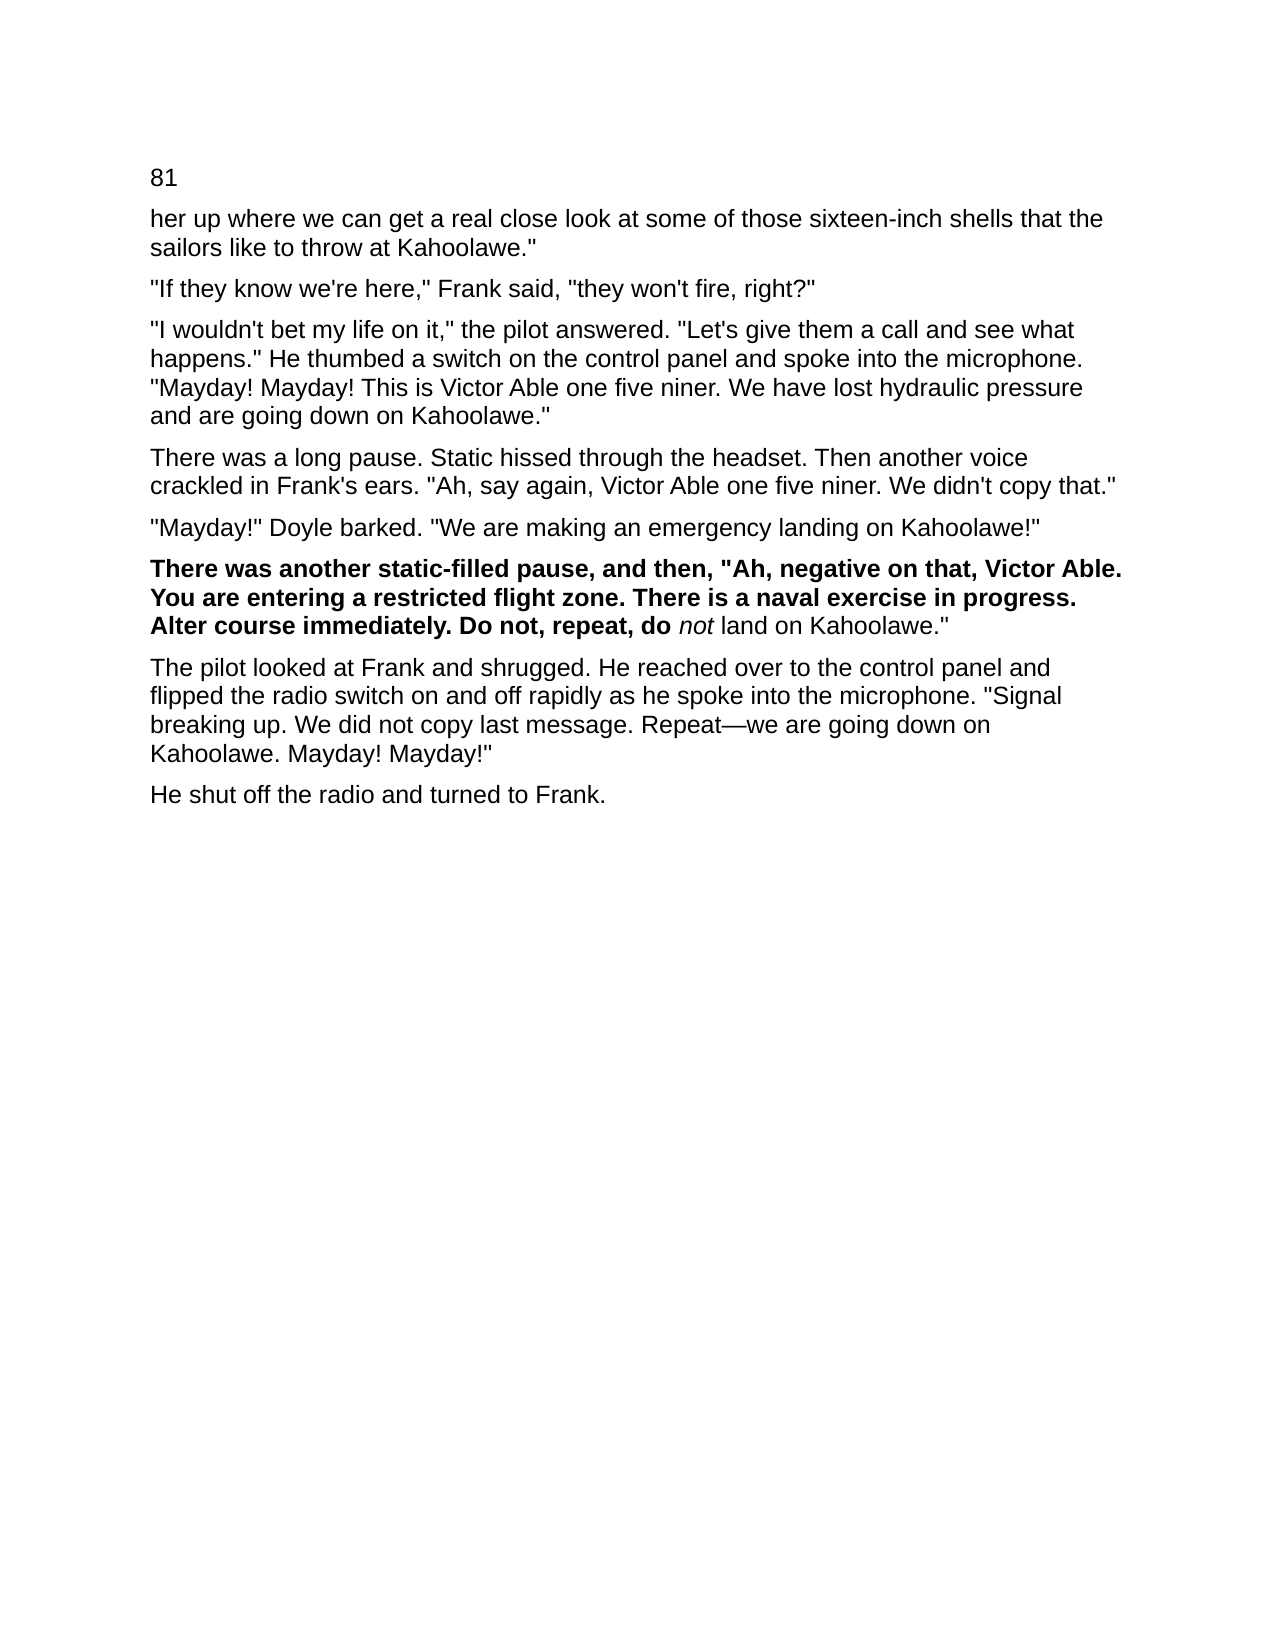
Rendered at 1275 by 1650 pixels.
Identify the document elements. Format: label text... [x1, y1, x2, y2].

text her up where we can get a real close look at some of those sixteen-inch shells that the sailors like to throw at Kahoolawe." [150, 204, 1125, 261]
text There was a long pause. Static hissed through the headset. Then another voice crackled in Frank's ears. "Ah, say again, Victor Able one five niner. We didn't copy that." [150, 442, 1125, 500]
text He shut off the radio and turned to Frank. [150, 780, 1125, 809]
text "If they know we're here," Frank said, "they won't fire, right?" [150, 274, 1125, 302]
text 81 [150, 162, 1125, 191]
text The pilot looked at Frank and shrugged. He reached over to the control panel and flipped the radio switch on and off rapidly as he spoke into the microphone. "Signal breaking up. We did not copy last message. Repeat—we are going down on Kahoolawe. Mayday! Mayday!" [150, 652, 1125, 767]
text "Mayday!" Doyle barked. "We are making an emergency landing on Kahoolawe!" [150, 512, 1125, 541]
text There was another static-filled pause, and then, "Ah, negative on that, Victor Able. You are entering a restricted flight zone. There is a naval exercise in progress. Alter course immediately. Do not, repeat, do not land on Kahoolawe." [150, 554, 1125, 640]
text "I wouldn't bet my life on it," the pilot answered. "Let's give them a call and see what happens." He thumbed a switch on the control panel and spoke into the microphone. "Mayday! Mayday! This is Victor Able one five niner. We have lost hydraulic pressure and are going down on Kahoolawe." [150, 315, 1125, 430]
